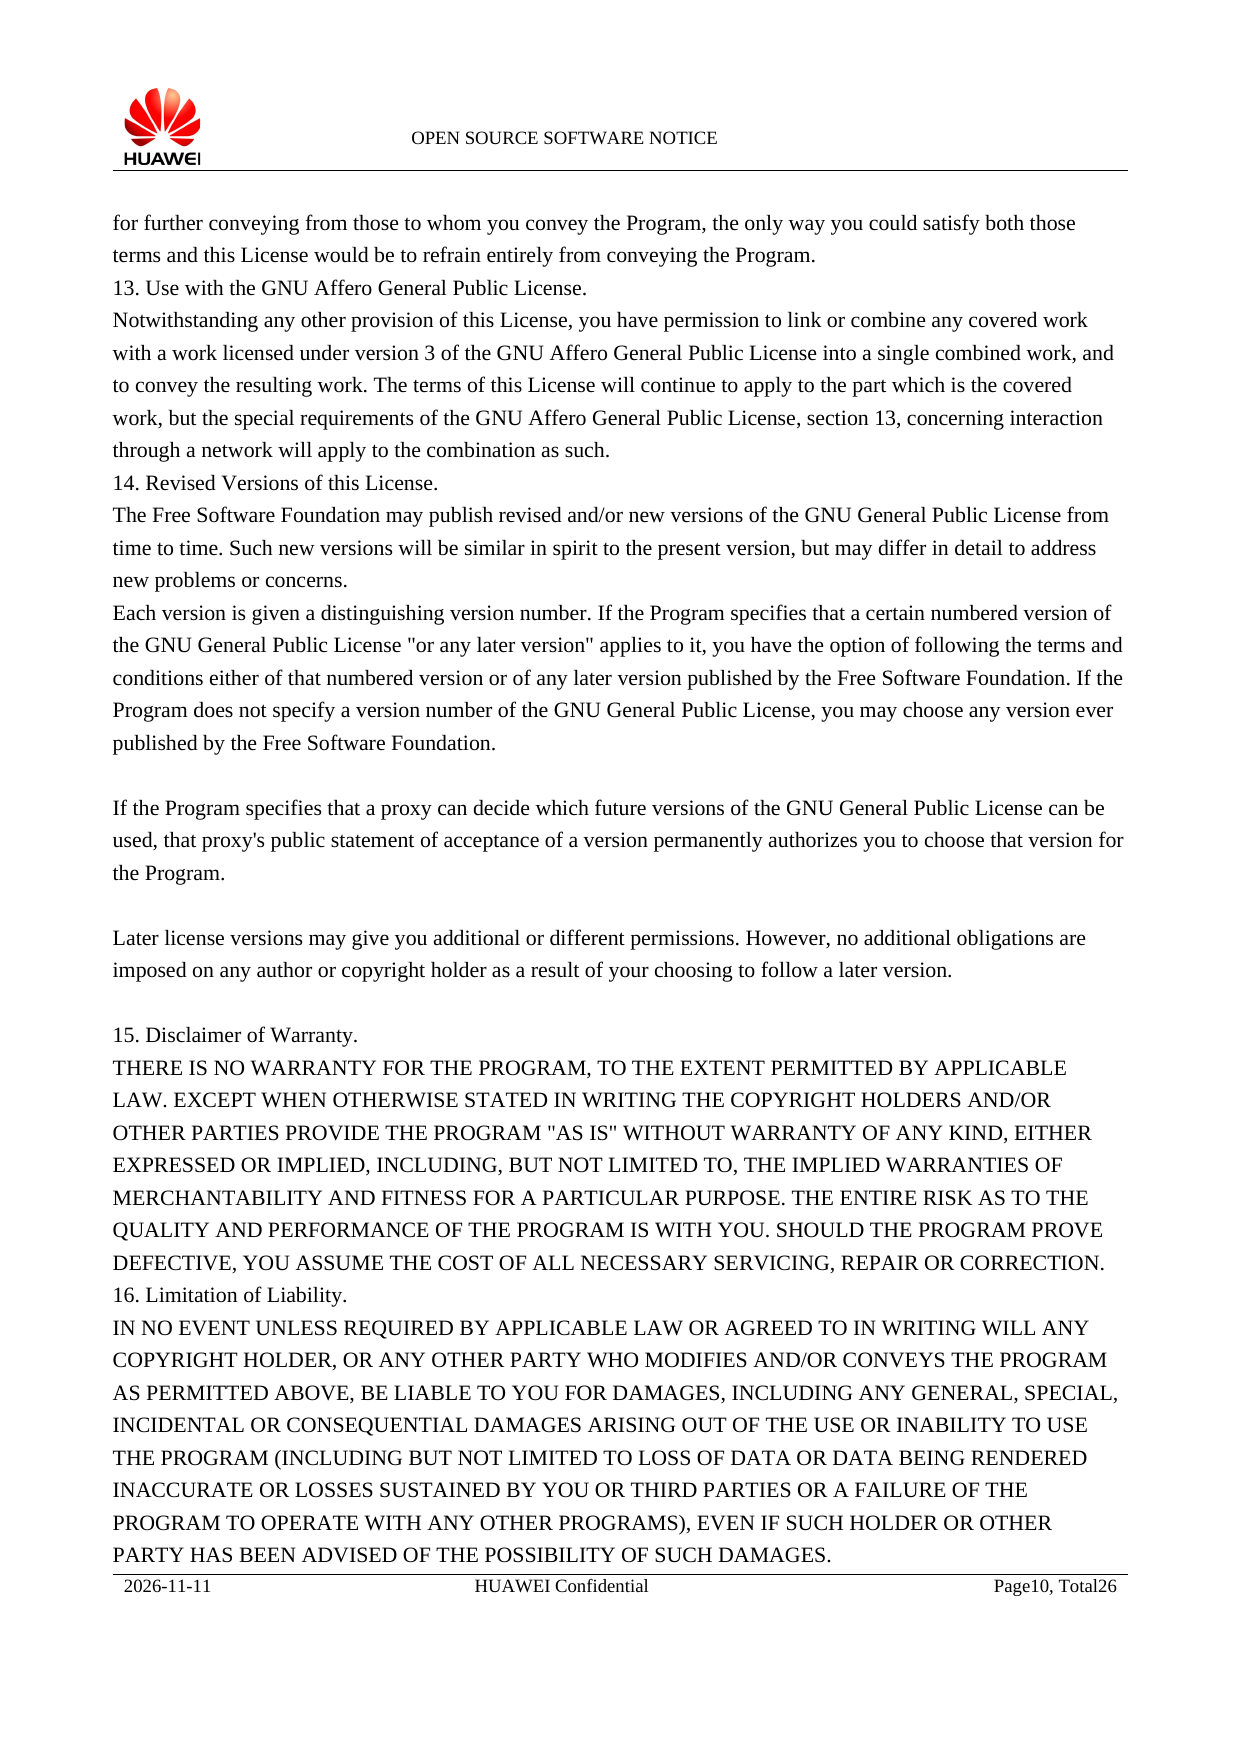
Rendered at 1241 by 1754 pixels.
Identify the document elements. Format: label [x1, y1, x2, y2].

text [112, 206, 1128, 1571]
picture [124, 88, 201, 165]
